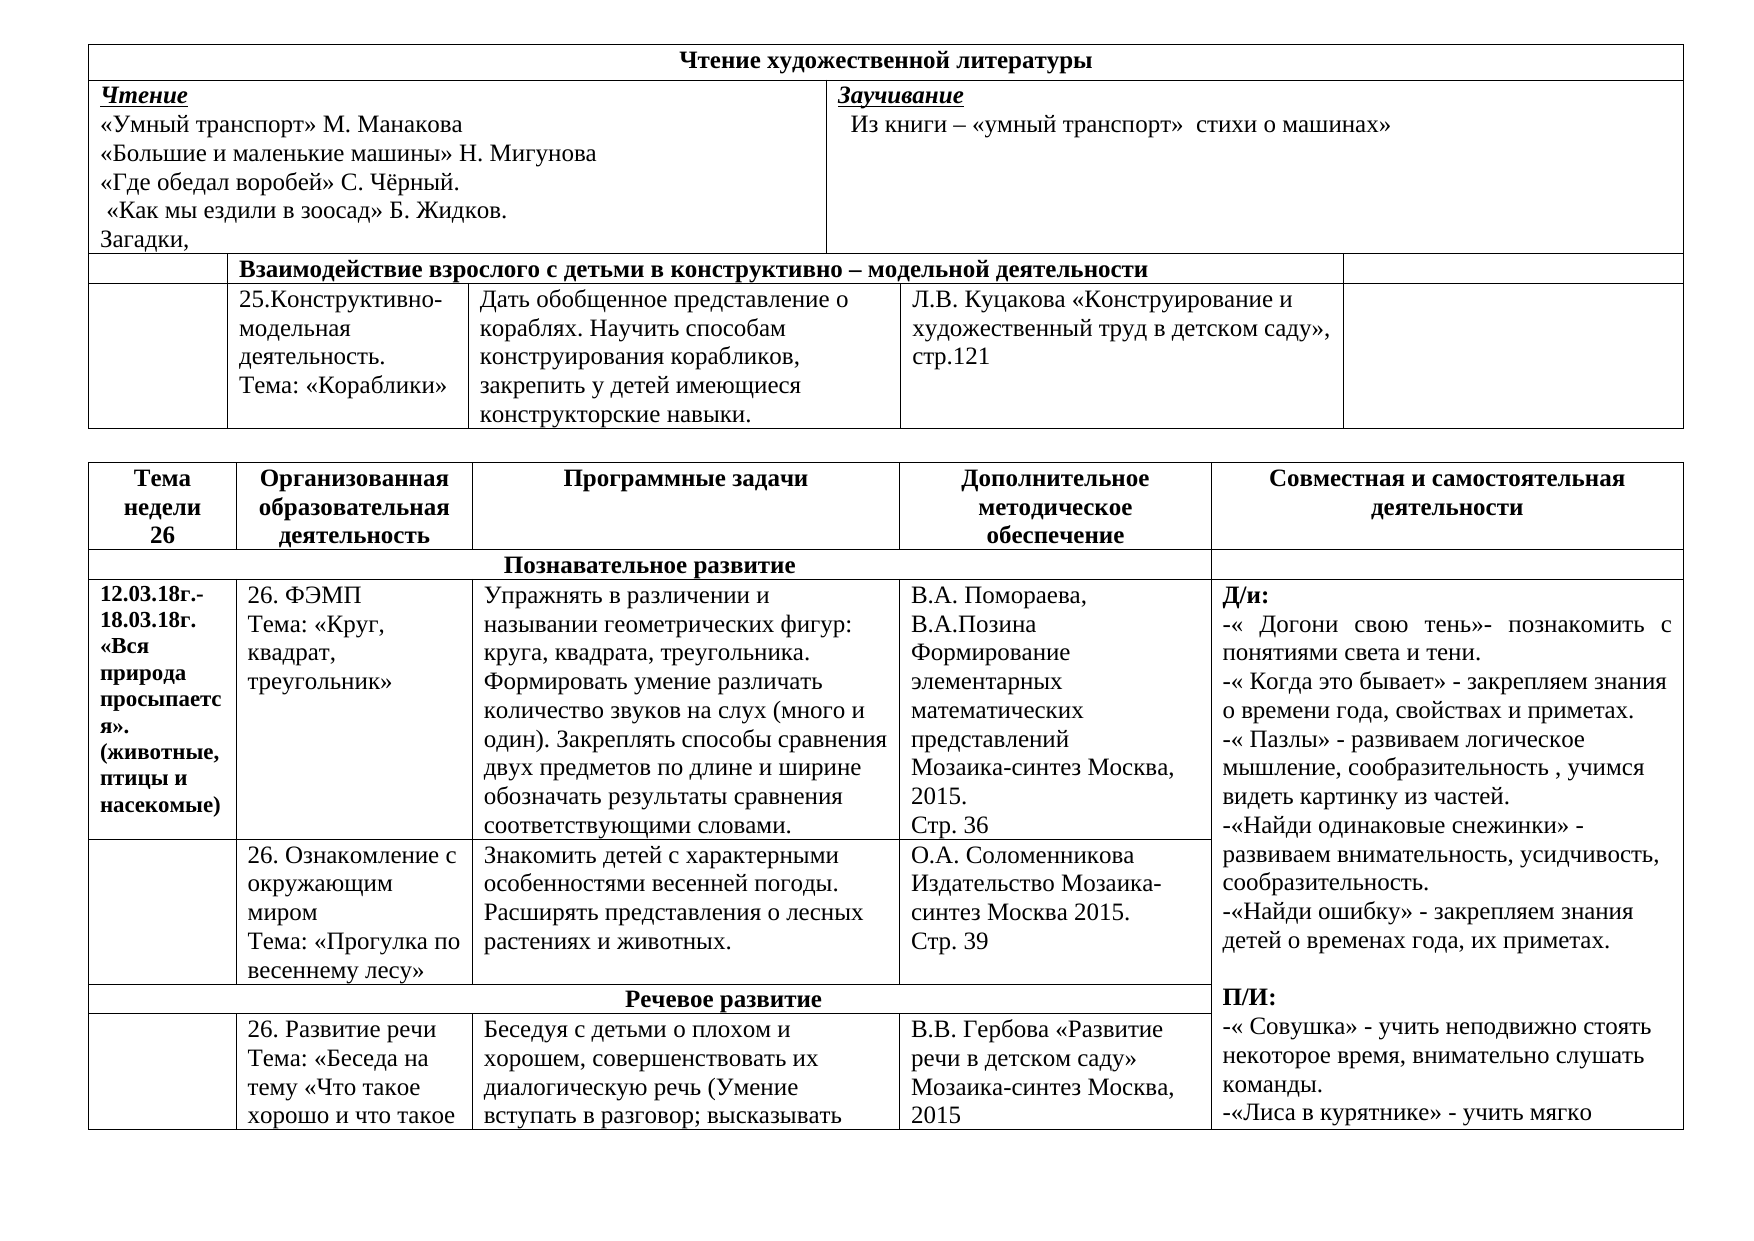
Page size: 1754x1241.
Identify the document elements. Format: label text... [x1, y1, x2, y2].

table_cell [89, 254, 227, 283]
table_cell 12.03.18г.- 18.03.18г. «Вся природа просыпается». (животные,птицы и насекомые) [89, 580, 236, 839]
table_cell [900, 1014, 1211, 1129]
table_header Организованная образовательная деятельность [237, 463, 472, 549]
table_cell Заучивание Из книги – «умный транспорт» стихи о машинах» [827, 81, 1683, 253]
table_cell Чтение «Умный транспорт» М. Манакова «Большие и маленькие машины» Н. Мигунова «Где обедал воробей» С. Чёрный. «Как мы ездили в зоосад» Б. Жидков. Загадки, [89, 81, 826, 253]
table_cell [89, 1014, 236, 1129]
table_cell [1344, 254, 1683, 283]
table_cell Упражнять в различении и назывании геометрических фигур: круга, квадрата, треугольника. Формировать умение различать количество звуков на слух (много и один). Закреплять способы сравнения двух предметов по длине и ширине обозначать результаты сравнения соответствующими словами. [473, 580, 899, 839]
table_cell 26. Ознакомление с окружающим миром Тема: «Прогулка по весеннему лесу» [237, 840, 472, 983]
table_header Тема недели 26 [89, 463, 236, 549]
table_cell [473, 1014, 899, 1129]
table_header Программные задачи [473, 463, 899, 549]
table_cell Д/и: -« Догони свою тень»- познакомить с понятиями света и тени. -« Когда это бывает» - закрепляем знания о времени года, свойствах и приметах. -« Пазлы» - развиваем логическое мышление, сообразительность , учимся видеть картинку из частей. -«Найди одинаковые снежинки» - развиваем внимательность, усидчивость, сообразительность. -«Найди ошибку» - закрепляем знания детей о временах года, их приметах. П/И: -« Совушка» - учить неподвижно стоять некоторое время, внимательно слушать команды. -«Лиса в курятнике» - учить мягко спрыгивать, сгибая ноги в коленях, бегать не задевая друг друга, увертываться от ловящего. СРИ: -«Поможем кукле кате убрать квартиру» - формировать понятие бытовые приборы, учить дифференцировать бытовые приборы по их назначению. Индивидуальная работа: Опыт: «Состояние почвы в зависимости от температуры»- выявление зависимости состояния почвы от погодных условий. Стр 194 (ОДДнП) Беседа: «Весеннее солнышко» - закрепить знание детей о том, что весной солнце светит ярче и чаще. Поэтому становится теплее. «Весенние изменения» - продолжать учить изменения во внешнем виде деревьев, кустарников, травы в зависимости от времени года, выделять в наблюдаемых объектах характерные признаки. Беседа по безопасности: - Рассматривание сюжетных картинок: «Одуванчики в траве», «Весна», «Полянка с зайцами». Конструирование: «Зоопарк» из мелкого конструктора – развиваем интерес к творчеству. Итоговое занятие: [1212, 580, 1683, 1129]
table_cell Знакомить детей с характерными особенностями весенней погоды. Расширять представления о лесных растениях и животных. [473, 840, 899, 983]
table_header Совместная и самостоятельная деятельности [1212, 463, 1683, 549]
table_cell Дать обобщенное представление о кораблях. Научить способам конструирования корабликов, закрепить у детей имеющиеся конструкторские навыки. [469, 284, 900, 428]
table_cell Познавательное развитие [89, 550, 1211, 579]
table_cell В.А. Помораева, В.А.Позина Формирование элементарных математических представлений Мозаика-синтез Москва, 2015. Стр. 36 [900, 580, 1211, 839]
table_cell [1212, 550, 1683, 579]
table_cell О.А. Соломенникова Издательство Мозаика-синтез Москва 2015. Стр. 39 [900, 840, 1211, 983]
table_cell Л.В. Куцакова «Конструирование и художественный труд в детском саду», стр.121 [901, 284, 1343, 428]
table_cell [237, 1014, 472, 1129]
table_cell [1344, 284, 1683, 428]
table_cell Чтение художественной литературы [89, 45, 1683, 79]
table_cell [89, 840, 236, 983]
table_cell [89, 985, 236, 1013]
table_cell Речевое развитие [236, 985, 1211, 1013]
table_cell 26. ФЭМП Тема: «Круг, квадрат, треугольник» [237, 580, 472, 839]
table_cell [89, 284, 227, 428]
table_header Дополнительное методическое обеспечение [900, 463, 1211, 549]
table_cell Взаимодействие взрослого с детьми в конструктивно – модельной деятельности [228, 254, 1343, 283]
table_cell 25.Конструктивно-модельная деятельность. Тема: «Кораблики» [228, 284, 468, 428]
